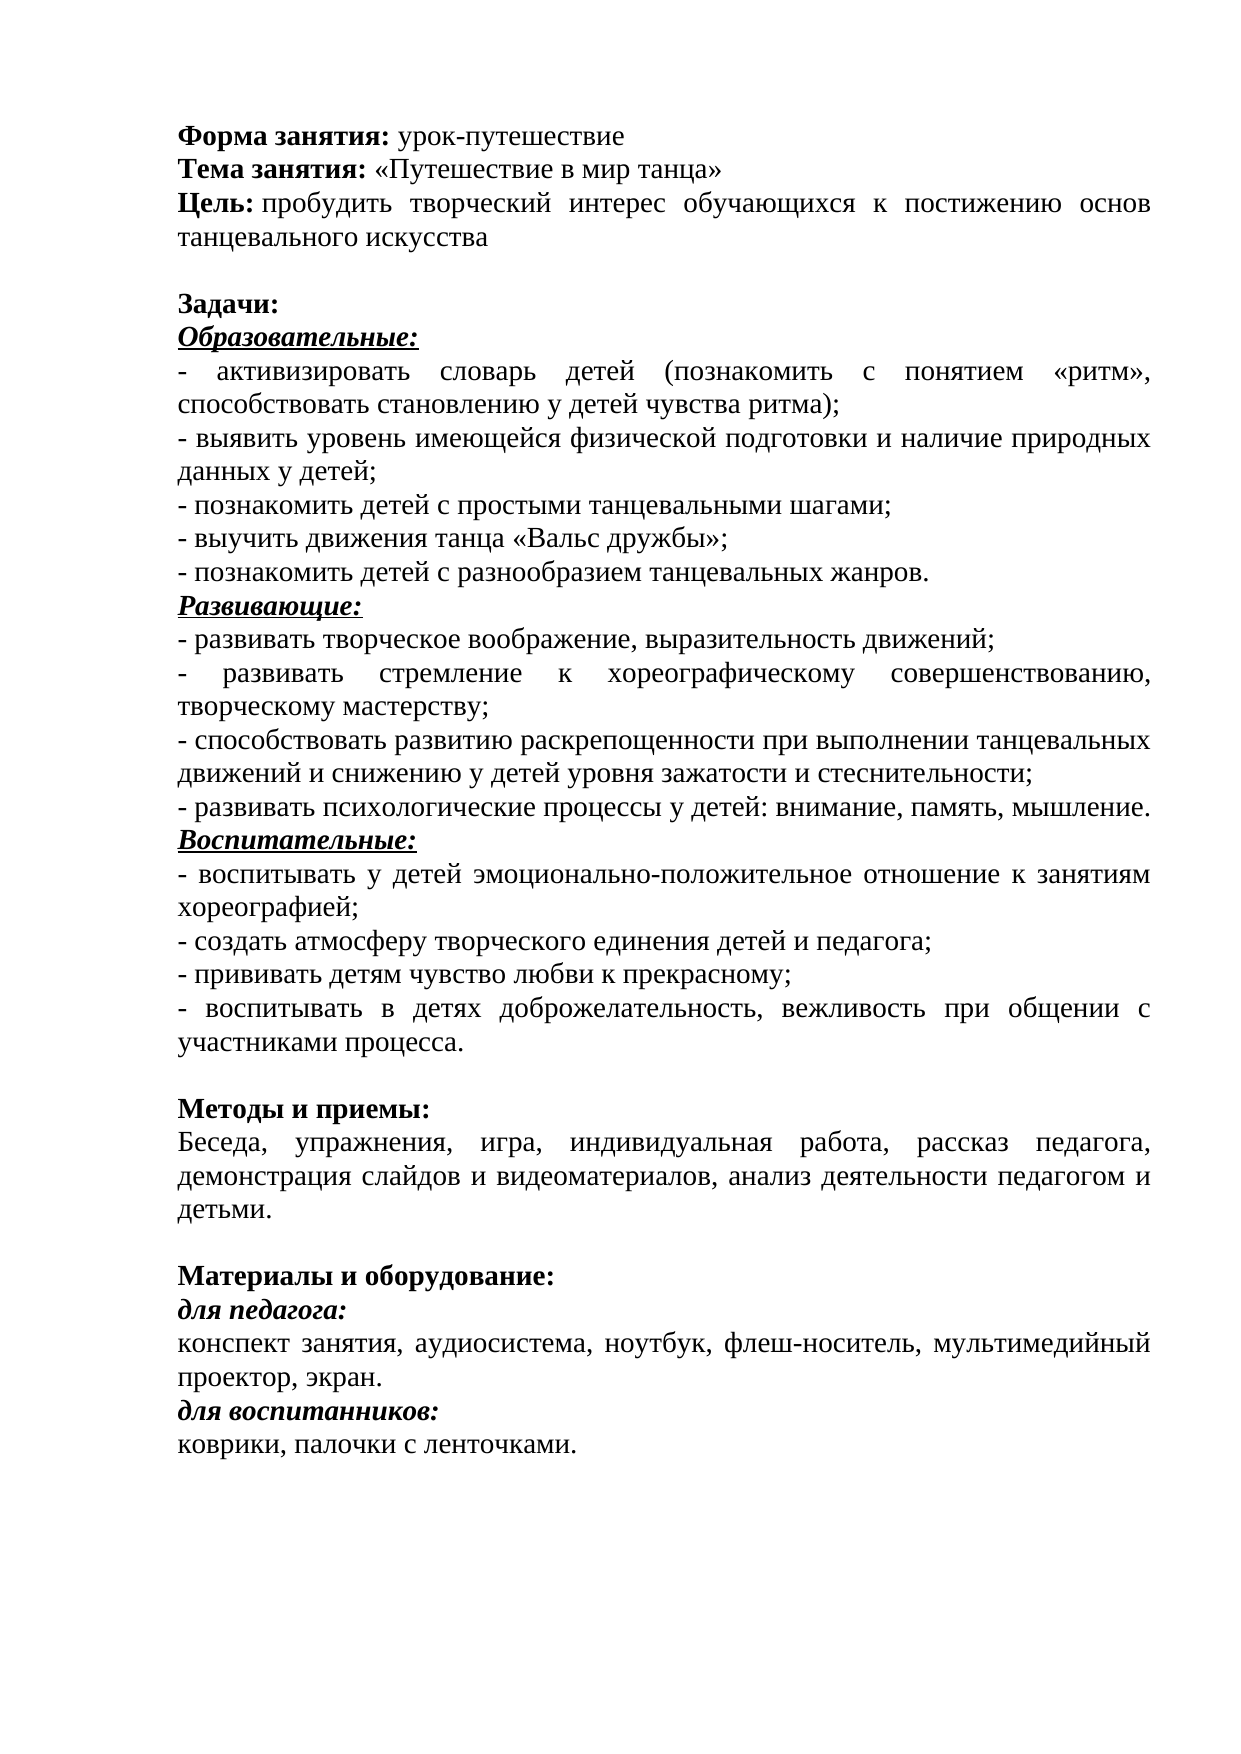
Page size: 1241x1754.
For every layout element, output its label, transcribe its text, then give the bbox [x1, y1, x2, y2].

text Тема занятия: «Путешествие в мир танца» [177, 152, 1152, 185]
text для педагога: [177, 1292, 1152, 1326]
text Образовательные: [177, 319, 1152, 353]
text Задачи: [177, 286, 1152, 319]
text - создать атмосферу творческого единения детей и педагога; [177, 923, 1152, 957]
text Методы и приемы: [177, 1091, 1152, 1124]
text Воспитательные: [177, 822, 1152, 856]
text Материалы и оборудование: [177, 1258, 1152, 1292]
text - развивать творческое воображение, выразительность движений; [177, 621, 1152, 655]
text - познакомить детей с простыми танцевальными шагами; [177, 487, 1152, 521]
text Беседа, упражнения, игра, индивидуальная работа, рассказ педагога, демонстрация слайдов и видеоматериалов, анализ деятельности педагогом и детьми. [177, 1124, 1152, 1225]
text Развивающие: [177, 588, 1152, 621]
text - способствовать развитию раскрепощенности при выполнении танцевальных движений и снижению у детей уровня зажатости и стеснительности; [177, 722, 1152, 789]
text - развивать стремление к хореографическому совершенствованию, творческому мастерству; [177, 655, 1152, 722]
text - активизировать словарь детей (познакомить с понятием «ритм», способствовать становлению у детей чувства ритма); [177, 353, 1152, 420]
text - воспитывать у детей эмоционально-положительное отношение к занятиям хореографией; [177, 856, 1152, 923]
text - воспитывать в детях доброжелательность, вежливость при общении с участниками процесса. [177, 990, 1152, 1057]
text - познакомить детей с разнообразием танцевальных жанров. [177, 554, 1152, 588]
text - выучить движения танца «Вальс дружбы»; [177, 521, 1152, 554]
text для воспитанников: [177, 1393, 1152, 1426]
text конспект занятия, аудиосистема, ноутбук, флеш-носитель, мультимедийный проектор, экран. [177, 1326, 1152, 1393]
text - развивать психологические процессы у детей: внимание, память, мышление. [177, 789, 1152, 822]
text Форма занятия: урок-путешествие [177, 118, 1152, 152]
text - выявить уровень имеющейся физической подготовки и наличие природных данных у детей; [177, 420, 1152, 487]
text - прививать детям чувство любви к прекрасному; [177, 957, 1152, 990]
text Цель: пробудить творческий интерес обучающихся к постижению основ танцевального искусства [177, 185, 1152, 252]
text коврики, палочки с ленточками. [177, 1426, 1152, 1460]
